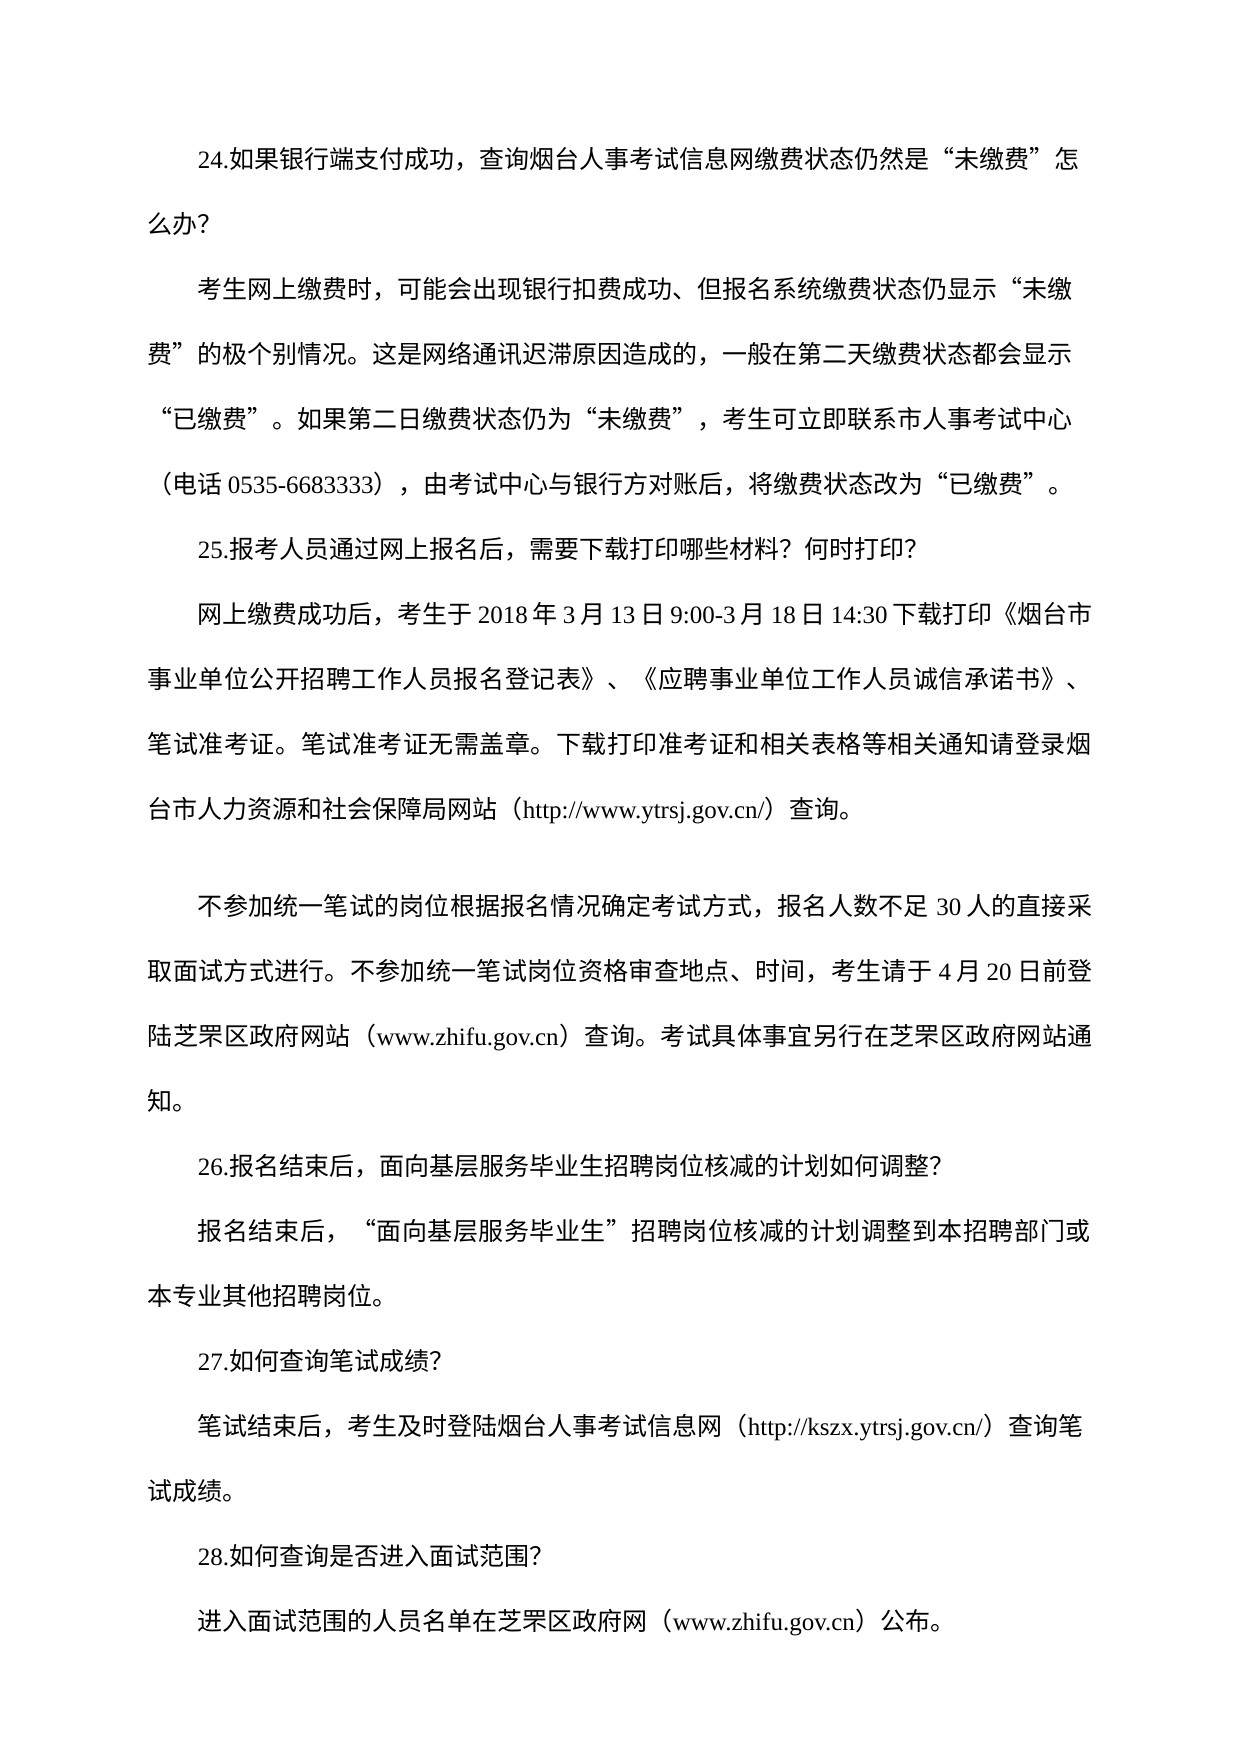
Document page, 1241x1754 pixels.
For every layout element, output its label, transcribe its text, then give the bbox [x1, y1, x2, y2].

text 24.如果银行端支付成功，查询烟台人事考试信息网缴费状态仍然是“未缴费”怎么办？ [148, 125, 1092, 255]
text 不参加统一笔试的岗位根据报名情况确定考试方式，报名人数不足30人的直接采取面试方式进行。不参加统一笔试岗位资格审查地点、时间，考生请于4月20日前登陆芝罘区政府网站（www.zhifu.gov.cn）查询。考试具体事宜另行在芝罘区政府网站通知。 [148, 872, 1092, 1132]
text 笔试结束后，考生及时登陆烟台人事考试信息网（http://kszx.ytrsj.gov.cn/）查询笔试成绩。 [148, 1392, 1092, 1522]
text 考生网上缴费时，可能会出现银行扣费成功、但报名系统缴费状态仍显示“未缴费”的极个别情况。这是网络通讯迟滞原因造成的，一般在第二天缴费状态都会显示“已缴费”。如果第二日缴费状态仍为“未缴费”，考生可立即联系市人事考试中心（电话0535-6683333），由考试中心与银行方对账后，将缴费状态改为“已缴费”。 [148, 255, 1092, 515]
text 报名结束后，“面向基层服务毕业生”招聘岗位核减的计划调整到本招聘部门或本专业其他招聘岗位。 [148, 1197, 1092, 1327]
text 进入面试范围的人员名单在芝罘区政府网（www.zhifu.gov.cn）公布。 [148, 1587, 1092, 1652]
text 26.报名结束后，面向基层服务毕业生招聘岗位核减的计划如何调整？ [148, 1132, 1092, 1197]
text 25.报考人员通过网上报名后，需要下载打印哪些材料？何时打印？ [148, 515, 1092, 580]
text 27.如何查询笔试成绩？ [148, 1327, 1092, 1392]
text 网上缴费成功后，考生于2018年3月13日9:00-3月18日14:30下载打印《烟台市事业单位公开招聘工作人员报名登记表》、《应聘事业单位工作人员诚信承诺书》、笔试准考证。笔试准考证无需盖章。下载打印准考证和相关表格等相关通知请登录烟台市人力资源和社会保障局网站（http://www.ytrsj.gov.cn/）查询。 [148, 580, 1092, 840]
text 28.如何查询是否进入面试范围？ [148, 1522, 1092, 1587]
